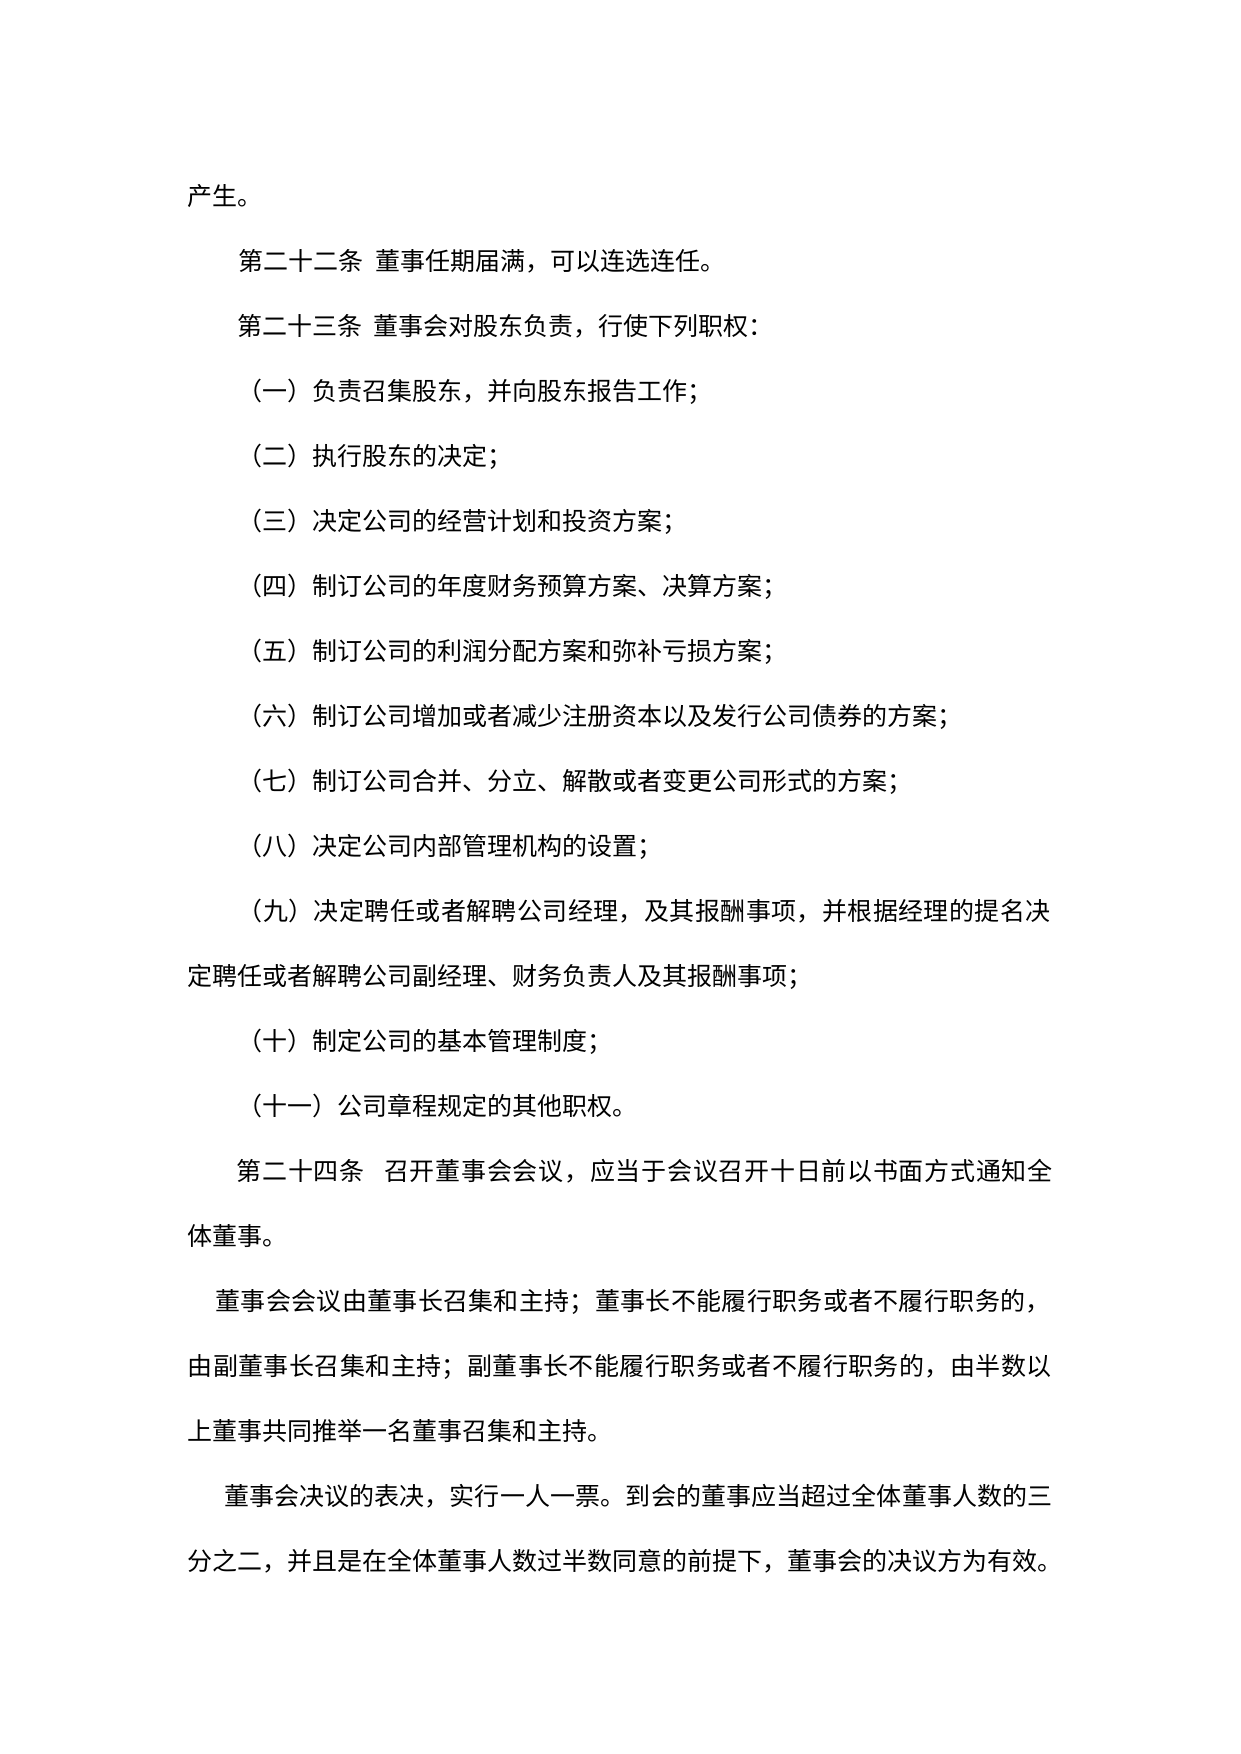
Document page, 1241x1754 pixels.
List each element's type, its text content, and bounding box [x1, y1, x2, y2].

text （二）执行股东的决定； [187, 422, 1053, 487]
text （一）负责召集股东，并向股东报告工作； [187, 357, 1053, 422]
text 第二十二条 董事任期届满，可以连选连任。 [187, 227, 1053, 292]
text 董事会决议的表决，实行一人一票。到会的董事应当超过全体董事人数的三分之二，并且是在全体董事人数过半数同意的前提下，董事会的决议方为有效。 [187, 1462, 1053, 1592]
text 董事会会议由董事长召集和主持；董事长不能履行职务或者不履行职务的，由副董事长召集和主持；副董事长不能履行职务或者不履行职务的，由半数以上董事共同推举一名董事召集和主持。 [187, 1267, 1053, 1462]
text （十）制定公司的基本管理制度； [187, 1007, 1053, 1072]
text （九）决定聘任或者解聘公司经理，及其报酬事项，并根据经理的提名决定聘任或者解聘公司副经理、财务负责人及其报酬事项； [187, 877, 1053, 1007]
text 第二十三条 董事会对股东负责，行使下列职权： [187, 292, 1053, 357]
text （八）决定公司内部管理机构的设置； [187, 812, 1053, 877]
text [187, 162, 1053, 227]
text （七）制订公司合并、分立、解散或者变更公司形式的方案； [187, 747, 1053, 812]
text （三）决定公司的经营计划和投资方案； [187, 487, 1053, 552]
text （四）制订公司的年度财务预算方案、决算方案； [187, 552, 1053, 617]
text （十一）公司章程规定的其他职权。 [187, 1072, 1053, 1137]
text 第二十四条 召开董事会会议，应当于会议召开十日前以书面方式通知全体董事。 [187, 1137, 1053, 1267]
text （六）制订公司增加或者减少注册资本以及发行公司债券的方案； [187, 682, 1053, 747]
text （五）制订公司的利润分配方案和弥补亏损方案； [187, 617, 1053, 682]
